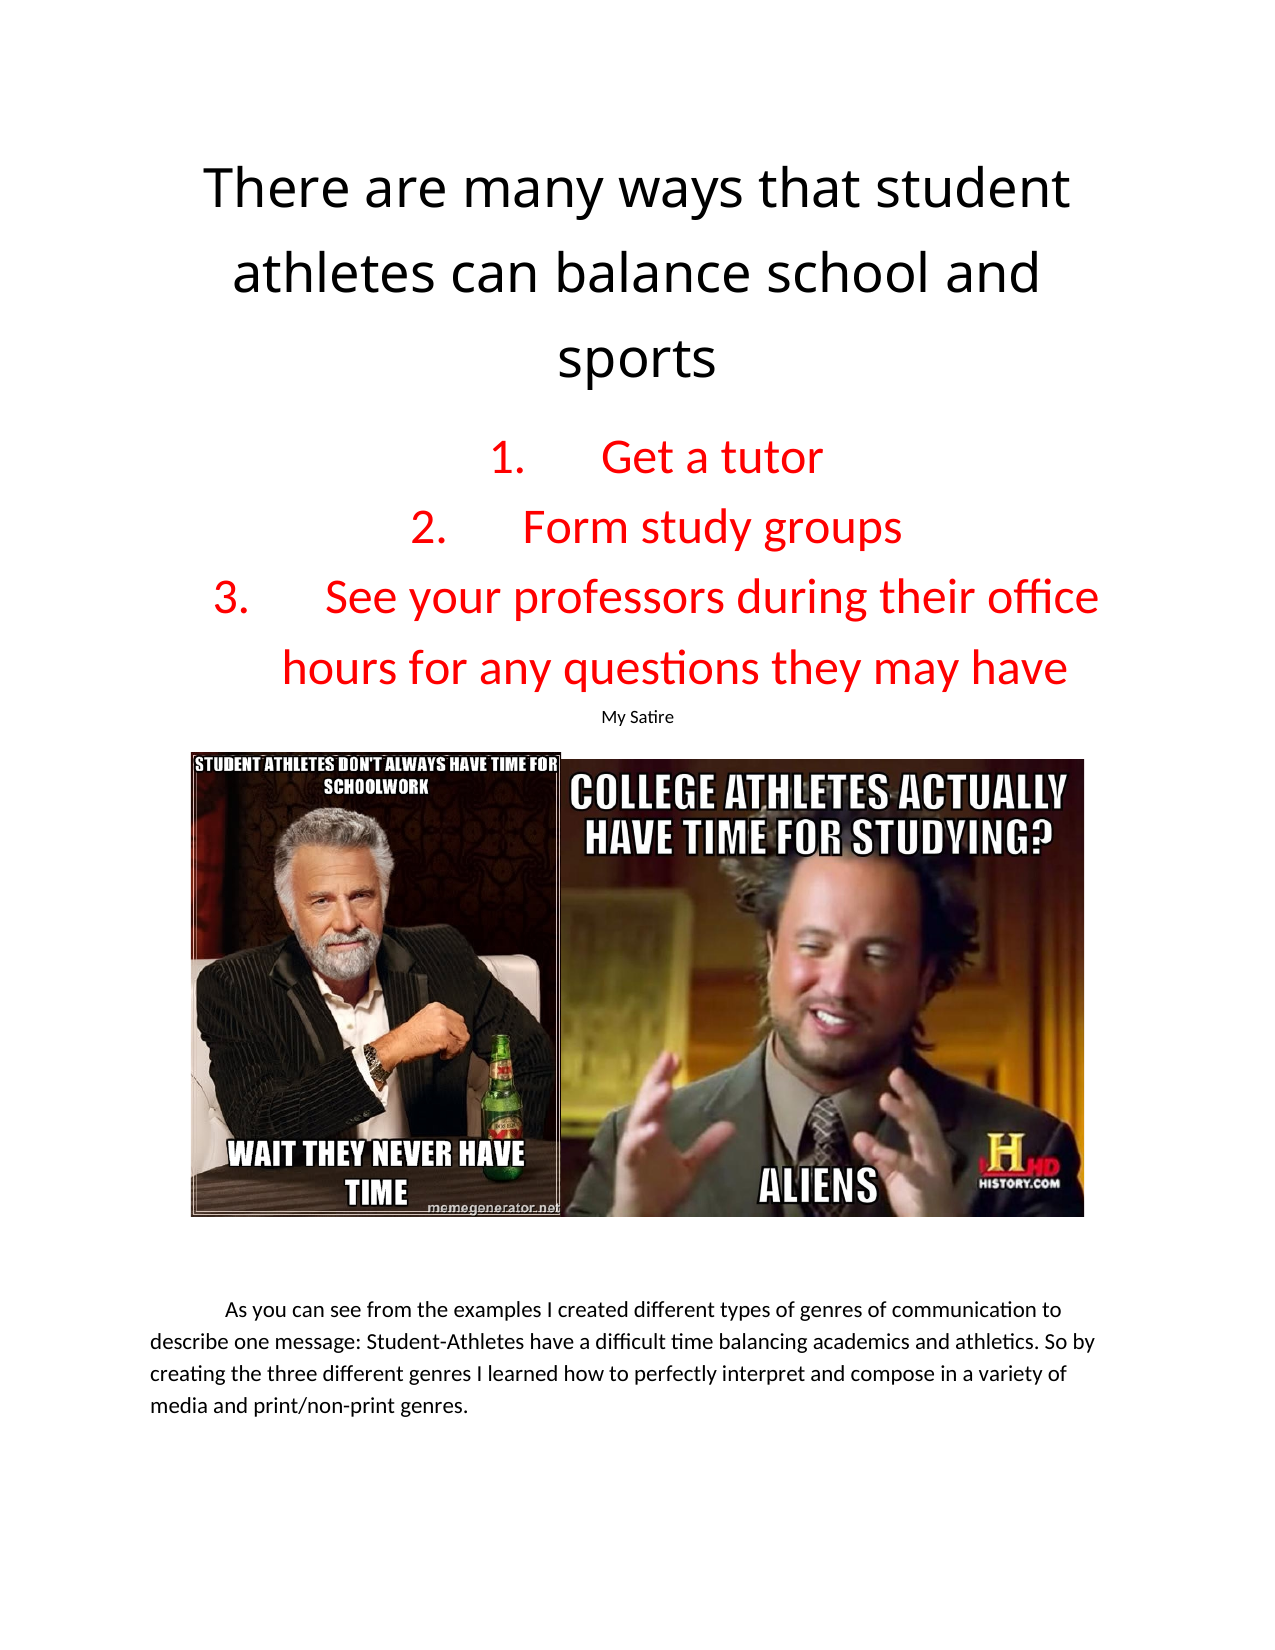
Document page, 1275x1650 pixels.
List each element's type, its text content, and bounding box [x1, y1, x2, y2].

text As you can see from the examples I created different types of genres of communication to describe one message: Student-Athletes have a difficult time balancing academics and athletics. So by creating the three different genres I learned how to perfectly interpret and compose in a variety of media and print/non-print genres. [150, 1295, 1125, 1419]
list Form study groups [187, 495, 1125, 556]
list Get a tutor [187, 425, 1125, 486]
picture [190, 752, 1085, 1217]
list See your professors during their office hours for any questions they may have [187, 565, 1125, 697]
text There are many ways that student athletes can balance school and sports [150, 150, 1125, 393]
text My Satire [150, 706, 1125, 728]
